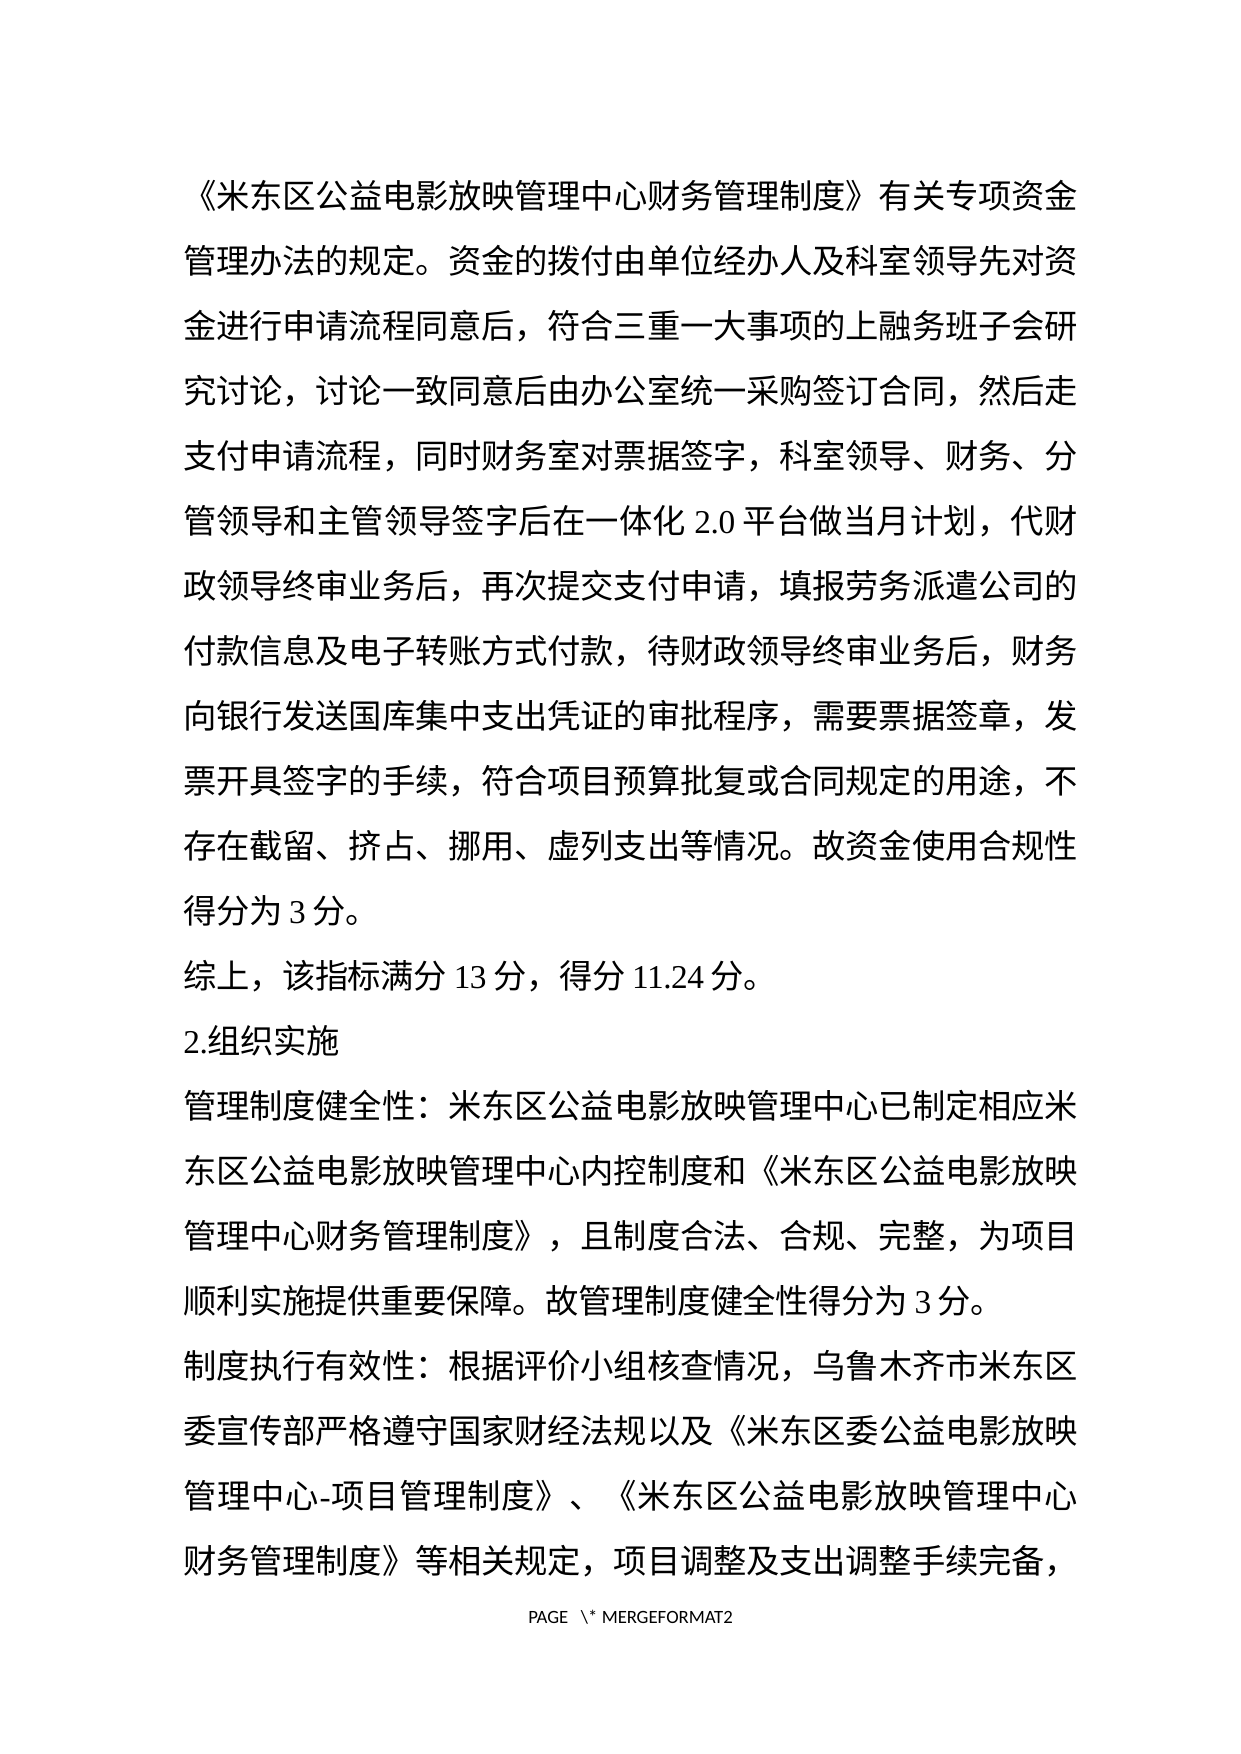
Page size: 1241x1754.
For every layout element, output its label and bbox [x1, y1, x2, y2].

text [183, 162, 1078, 1592]
